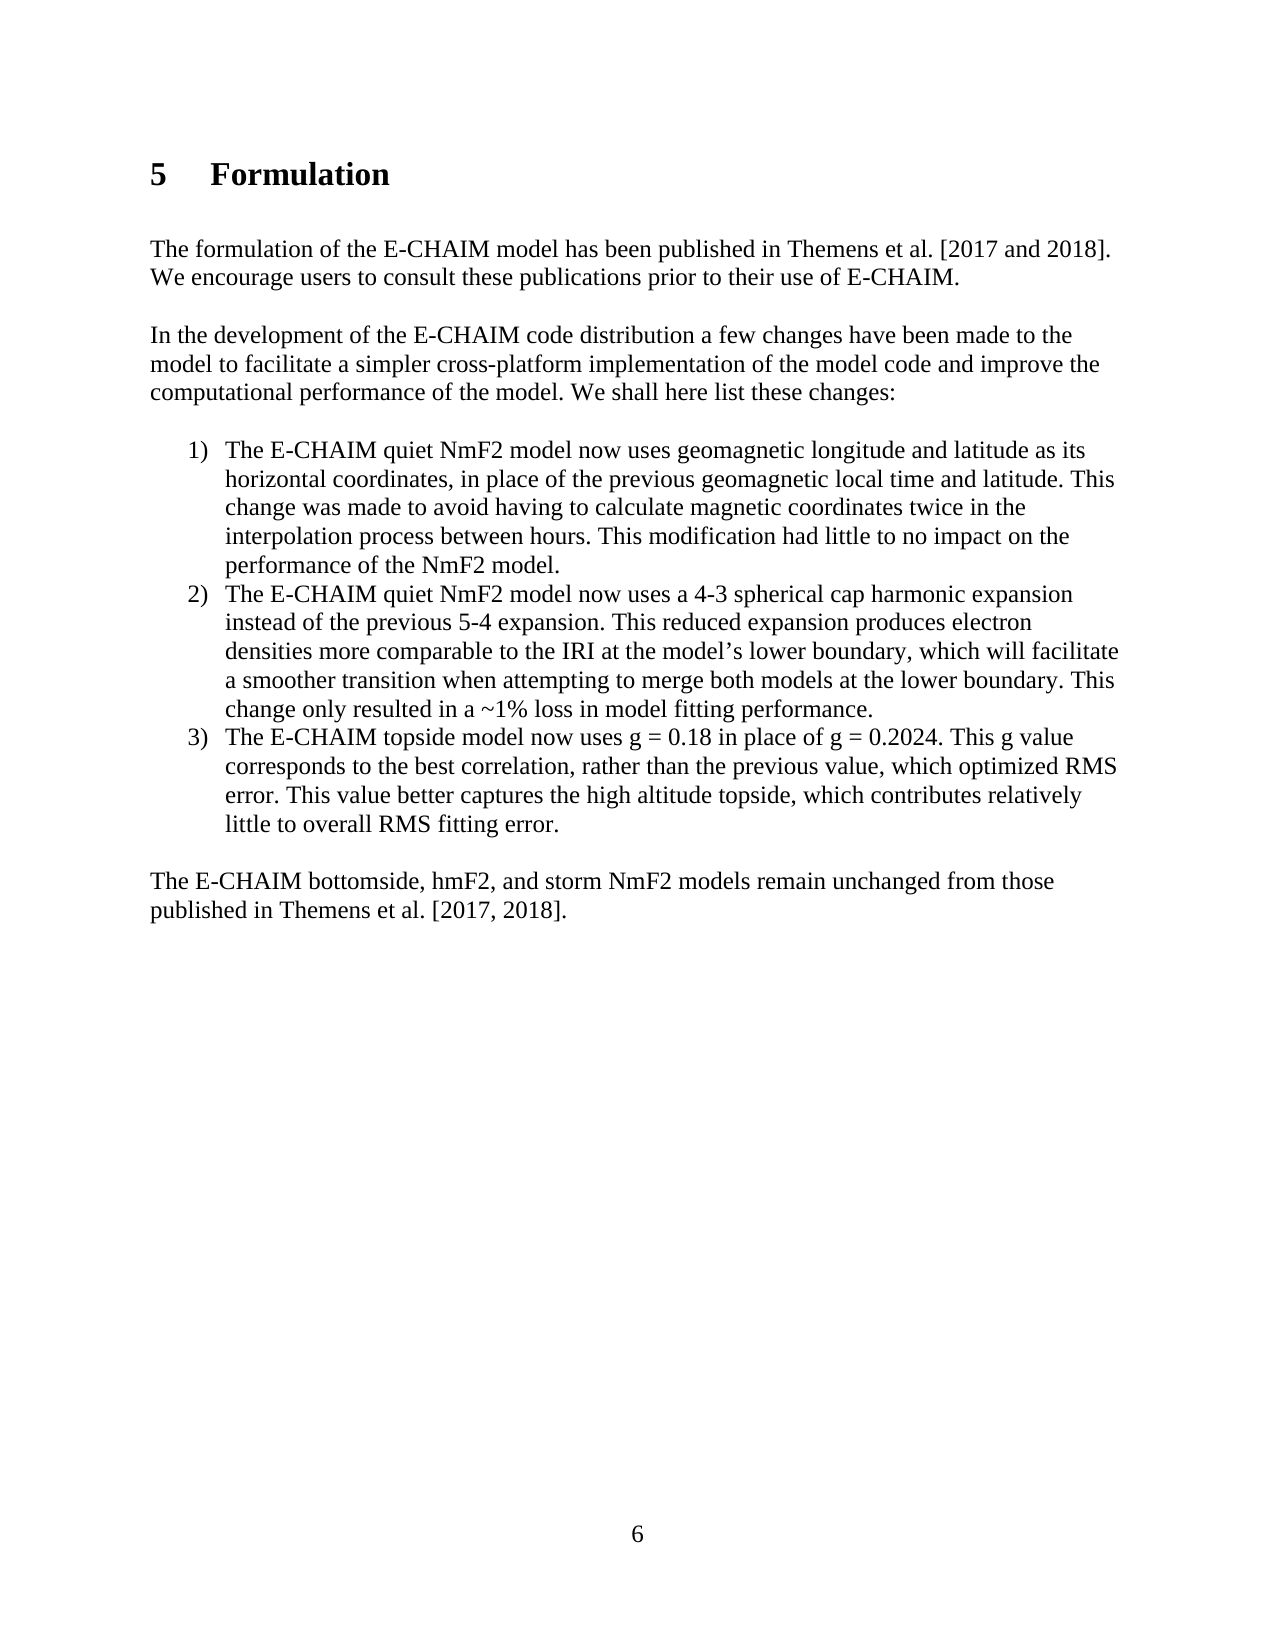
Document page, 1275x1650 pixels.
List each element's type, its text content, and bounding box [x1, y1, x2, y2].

list The E-CHAIM quiet NmF2 model now uses geomagnetic longitude and latitude as its horizontal coordinates, in place of the previous geomagnetic local time and latitude. This change was made to avoid having to calculate magnetic coordinates twice in the interpolation process between hours. This modification had little to no impact on the performance of the NmF2 model. [187, 435, 1125, 579]
list The E-CHAIM topside model now uses g = 0.18 in place of g = 0.2024. This g value corresponds to the best correlation, rather than the previous value, which optimized RMS error. This value better captures the high altitude topside, which contributes relatively little to overall RMS fitting error. [187, 722, 1125, 837]
subtitle Formulation [150, 154, 1125, 192]
text The E-CHAIM bottomside, hmF2, and storm NmF2 models remain unchanged from those published in Themens et al. [2017, 2018]. [150, 866, 1125, 924]
list The E-CHAIM quiet NmF2 model now uses a 4-3 spherical cap harmonic expansion instead of the previous 5-4 expansion. This reduced expansion produces electron densities more comparable to the IRI at the model’s lower boundary, which will facilitate a smoother transition when attempting to merge both models at the lower boundary. This change only resulted in a ~1% loss in model fitting performance. [187, 579, 1125, 722]
text In the development of the E-CHAIM code distribution a few changes have been made to the model to facilitate a simpler cross-platform implementation of the model code and improve the computational performance of the model. We shall here list these changes: [150, 320, 1125, 406]
text The formulation of the E-CHAIM model has been published in Themens et al. [2017 and 2018]. We encourage users to consult these publications prior to their use of E-CHAIM. [150, 234, 1125, 291]
